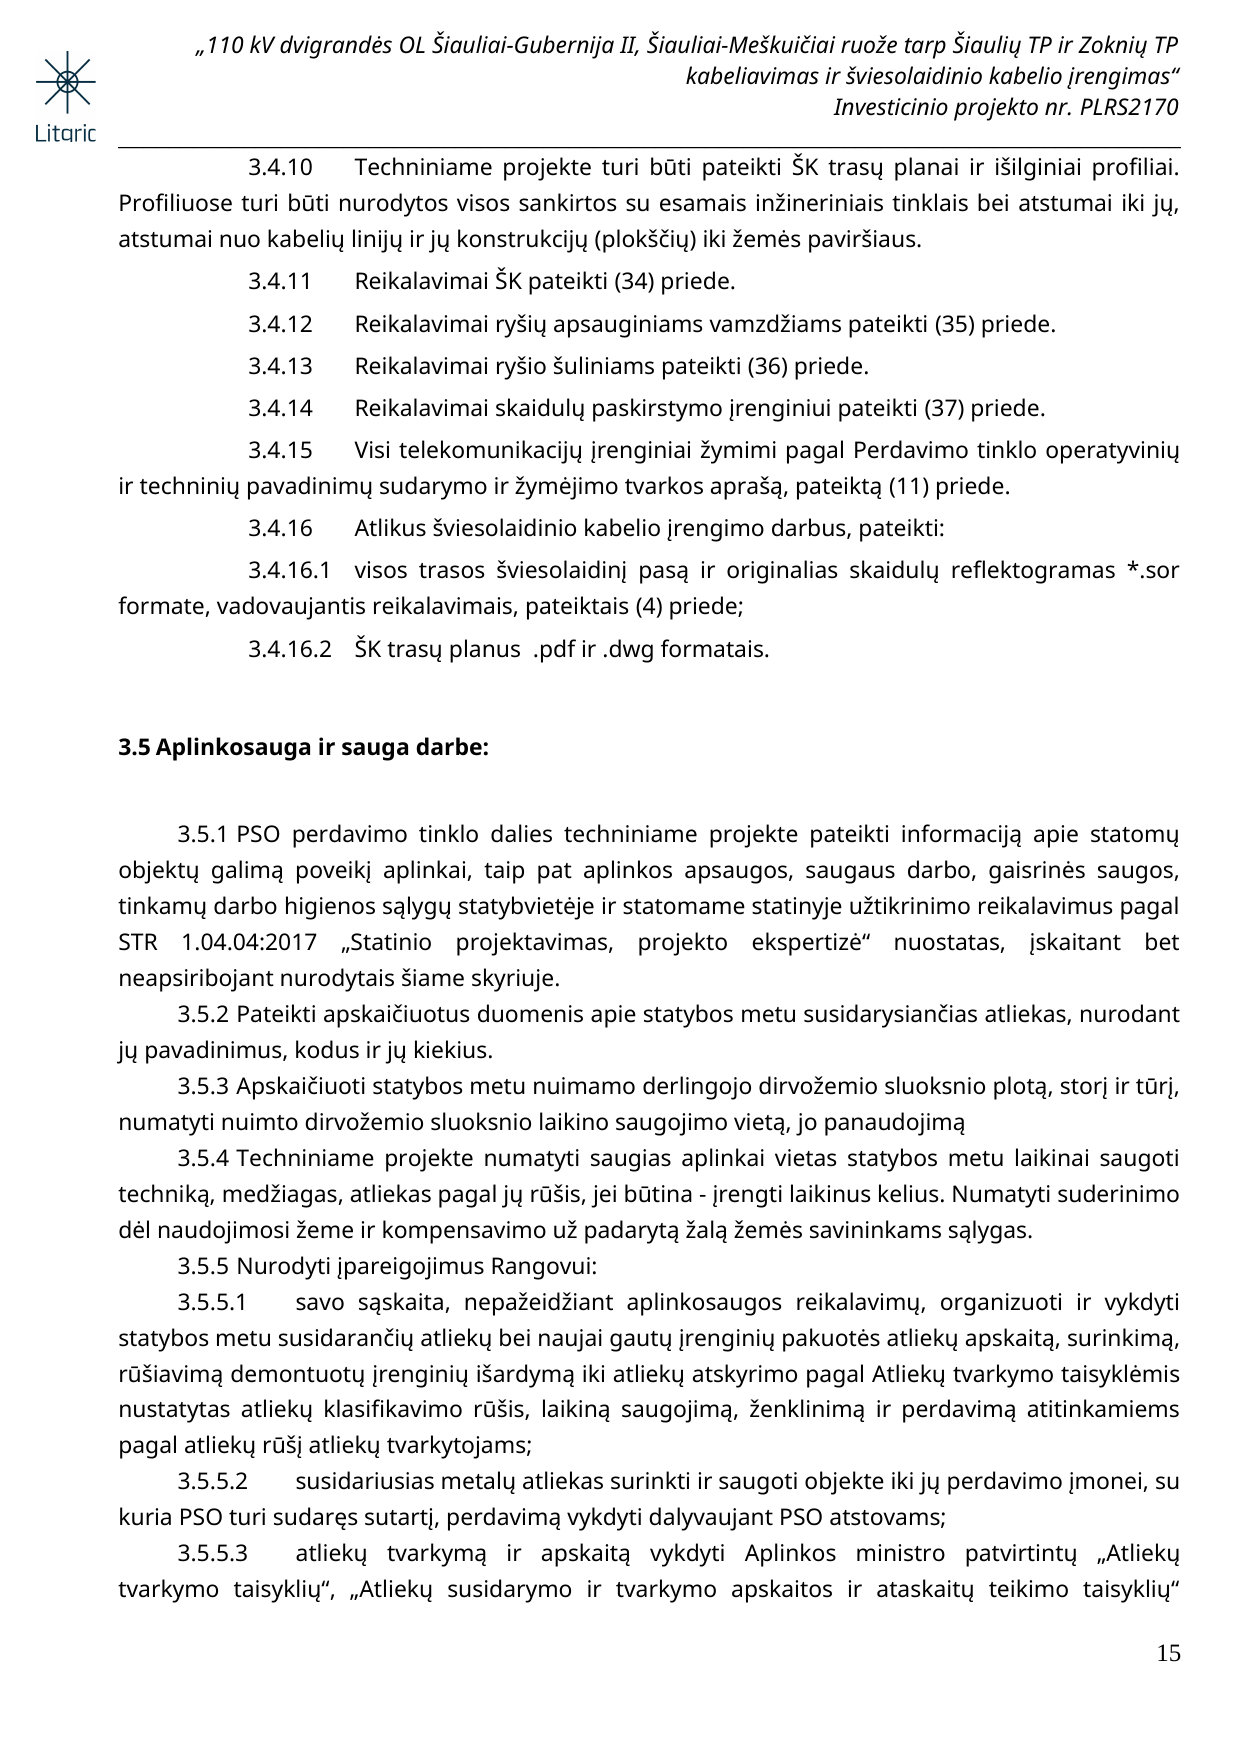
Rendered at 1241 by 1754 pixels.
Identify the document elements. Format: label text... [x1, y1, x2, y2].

list Reikalavimai ryšių apsauginiams vamzdžiams pateikti priede. [118, 307, 1181, 339]
list Apskaičiuoti statybos metu nuimamo derlingojo dirvožemio sluoksnio plotą, storį ir tūrį, numatyti nuimto dirvožemio sluoksnio laikino saugojimo vietą, jo panaudojimą [118, 1070, 1181, 1137]
list Nurodyti įpareigojimus Rangovui: [118, 1250, 1181, 1281]
list visos trasos šviesolaidinį pasą ir originalias skaidulų reflektogramas *.sor formate, vadovaujantis reikalavimais, pateiktais priede; [118, 554, 1181, 622]
list savo sąskaita, nepažeidžiant aplinkosaugos reikalavimų, organizuoti ir vykdyti statybos metu susidarančių atliekų bei naujai gautų įrenginių pakuotės atliekų apskaitą, surinkimą, rūšiavimą demontuotų įrenginių išardymą iki atliekų atskyrimo pagal Atliekų tvarkymo taisyklėmis nustatytas atliekų klasifikavimo rūšis, laikiną saugojimą, ženklinimą ir perdavimą atitinkamiems pagal atliekų rūšį atliekų tvarkytojams; [118, 1286, 1181, 1461]
list susidariusias metalų atliekas surinkti ir saugoti objekte iki jų perdavimo įmonei, su kuria PSO turi sudaręs sutartį, perdavimą vykdyti dalyvaujant PSO atstovams; [118, 1465, 1181, 1532]
list Atlikus šviesolaidinio kabelio įrengimo darbus, pateikti: [118, 512, 1181, 543]
list PSO perdavimo tinklo dalies techniniame projekte pateikti informaciją apie statomų objektų galimą poveikį aplinkai, taip pat aplinkos apsaugos, saugaus darbo, gaisrinės saugos, tinkamų darbo higienos sąlygų statybvietėje ir statomame statinyje užtikrinimo reikalavimus pagal STR 1.04.04:2017 „Statinio projektavimas, projekto ekspertizė“ nuostatas, įskaitant bet neapsiribojant nurodytais šiame skyriuje. [118, 818, 1181, 993]
list Reikalavimai skaidulų paskirstymo įrenginiui pateikti priede. [118, 392, 1181, 423]
list Reikalavimai ŠK pateikti priede. [118, 265, 1181, 297]
list Visi telekomunikacijų įrenginiai žymimi pagal Perdavimo tinklo operatyvinių ir techninių pavadinimų sudarymo ir žymėjimo tvarkos aprašą, pateiktą priede. [118, 434, 1181, 501]
picture [36, 51, 96, 142]
list ŠK trasų planus .pdf ir .dwg formatais. [118, 632, 1181, 664]
list Techniniame projekte numatyti saugias aplinkai vietas statybos metu laikinai saugoti techniką, medžiagas, atliekas pagal jų rūšis, jei būtina - įrengti laikinus kelius. Numatyti suderinimo dėl naudojimosi žeme ir kompensavimo už padarytą žalą žemės savininkams sąlygas. [118, 1142, 1181, 1245]
list Reikalavimai ryšio šuliniams pateikti priede. [118, 350, 1181, 381]
list Pateikti apskaičiuotus duomenis apie statybos metu susidarysiančias atliekas, nurodant jų pavadinimus, kodus ir jų kiekius. [118, 998, 1181, 1065]
subtitle Aplinkosauga ir sauga darbe: [118, 731, 1181, 762]
list Techniniame projekte turi būti pateikti ŠK trasų planai ir išilginiai profiliai. Profiliuose turi būti nurodytos visos sankirtos su esamais inžineriniais tinklais bei atstumai iki jų, atstumai nuo kabelių linijų ir jų konstrukcijų (plokščių) iki žemės paviršiaus. [118, 151, 1181, 254]
